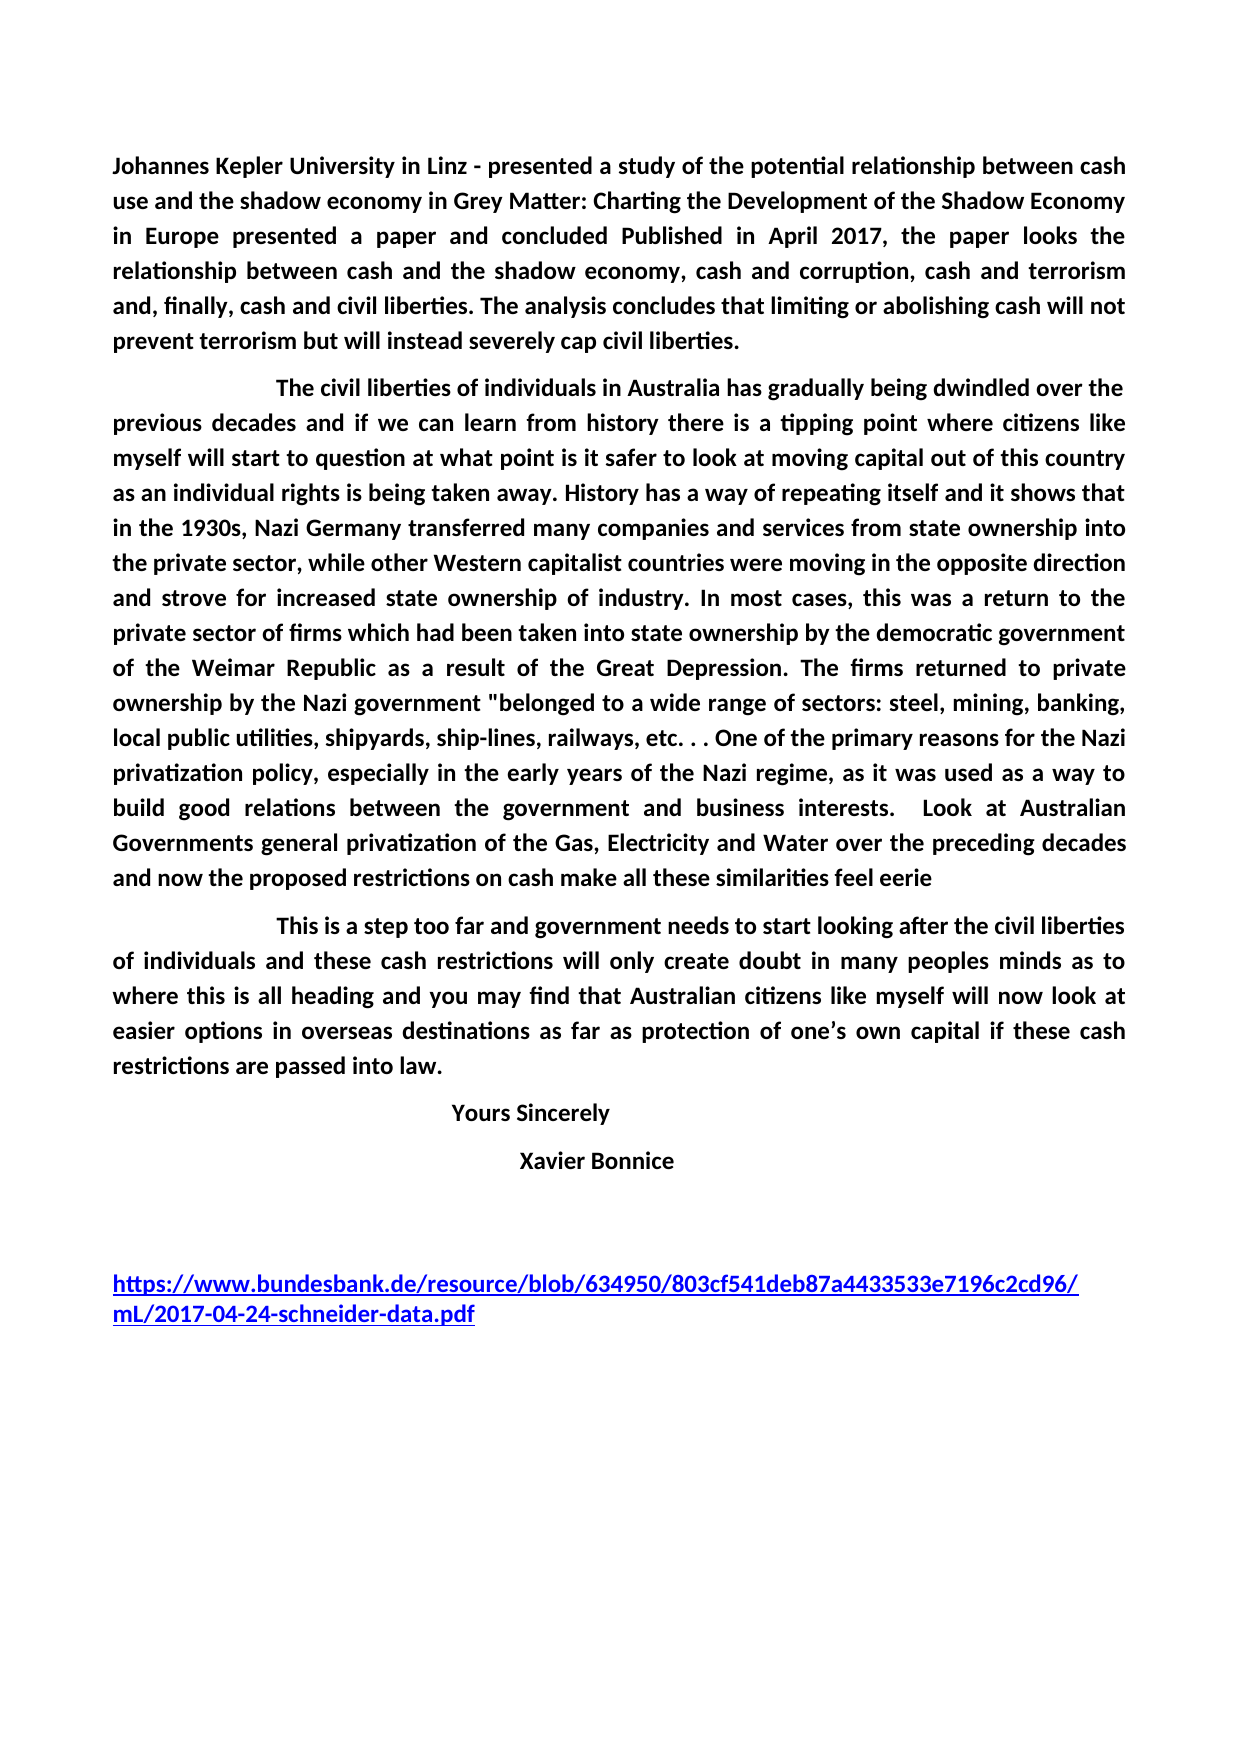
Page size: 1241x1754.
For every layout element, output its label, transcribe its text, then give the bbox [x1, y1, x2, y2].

text Yours Sincerely [112, 1097, 1128, 1128]
text Xavier Bonnice [112, 1145, 1128, 1176]
text This is a step too far and government needs to start looking after the civil liberties of individuals and these cash restrictions will only create doubt in many peoples minds as to where this is all heading and you may find that Australian citizens like myself will now look at easier options in overseas destinations as far as protection of one’s own capital if these cash restrictions are passed into law. [112, 910, 1128, 1081]
text https://www.bundesbank.de/resource/blob/634950/803cf541deb87a4433533e7196c2cd96/mL/2017-04-24-schneider-data.pdf [112, 1268, 1128, 1329]
text The civil liberties of individuals in Australia has gradually being dwindled over the previous decades and if we can learn from history there is a tipping point where citizens like myself will start to question at what point is it safer to look at moving capital out of this country as an individual rights is being taken away. History has a way of repeating itself and it shows that in the 1930s, Nazi Germany transferred many companies and services from state ownership into the private sector, while other Western capitalist countries were moving in the opposite direction and strove for increased state ownership of industry. In most cases, this was a return to the private sector of firms which had been taken into state ownership by the democratic government of the Weimar Republic as a result of the Great Depression. The firms returned to private ownership by the Nazi government "belonged to a wide range of sectors: steel, mining, banking, local public utilities, shipyards, ship-lines, railways, etc. . . One of the primary reasons for the Nazi privatization policy, especially in the early years of the Nazi regime, as it was used as a way to build good relations between the government and business interests. Look at Australian Governments general privatization of the Gas, Electricity and Water over the preceding decades and now the proposed restrictions on cash make all these similarities feel eerie [112, 372, 1128, 893]
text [112, 150, 1128, 356]
